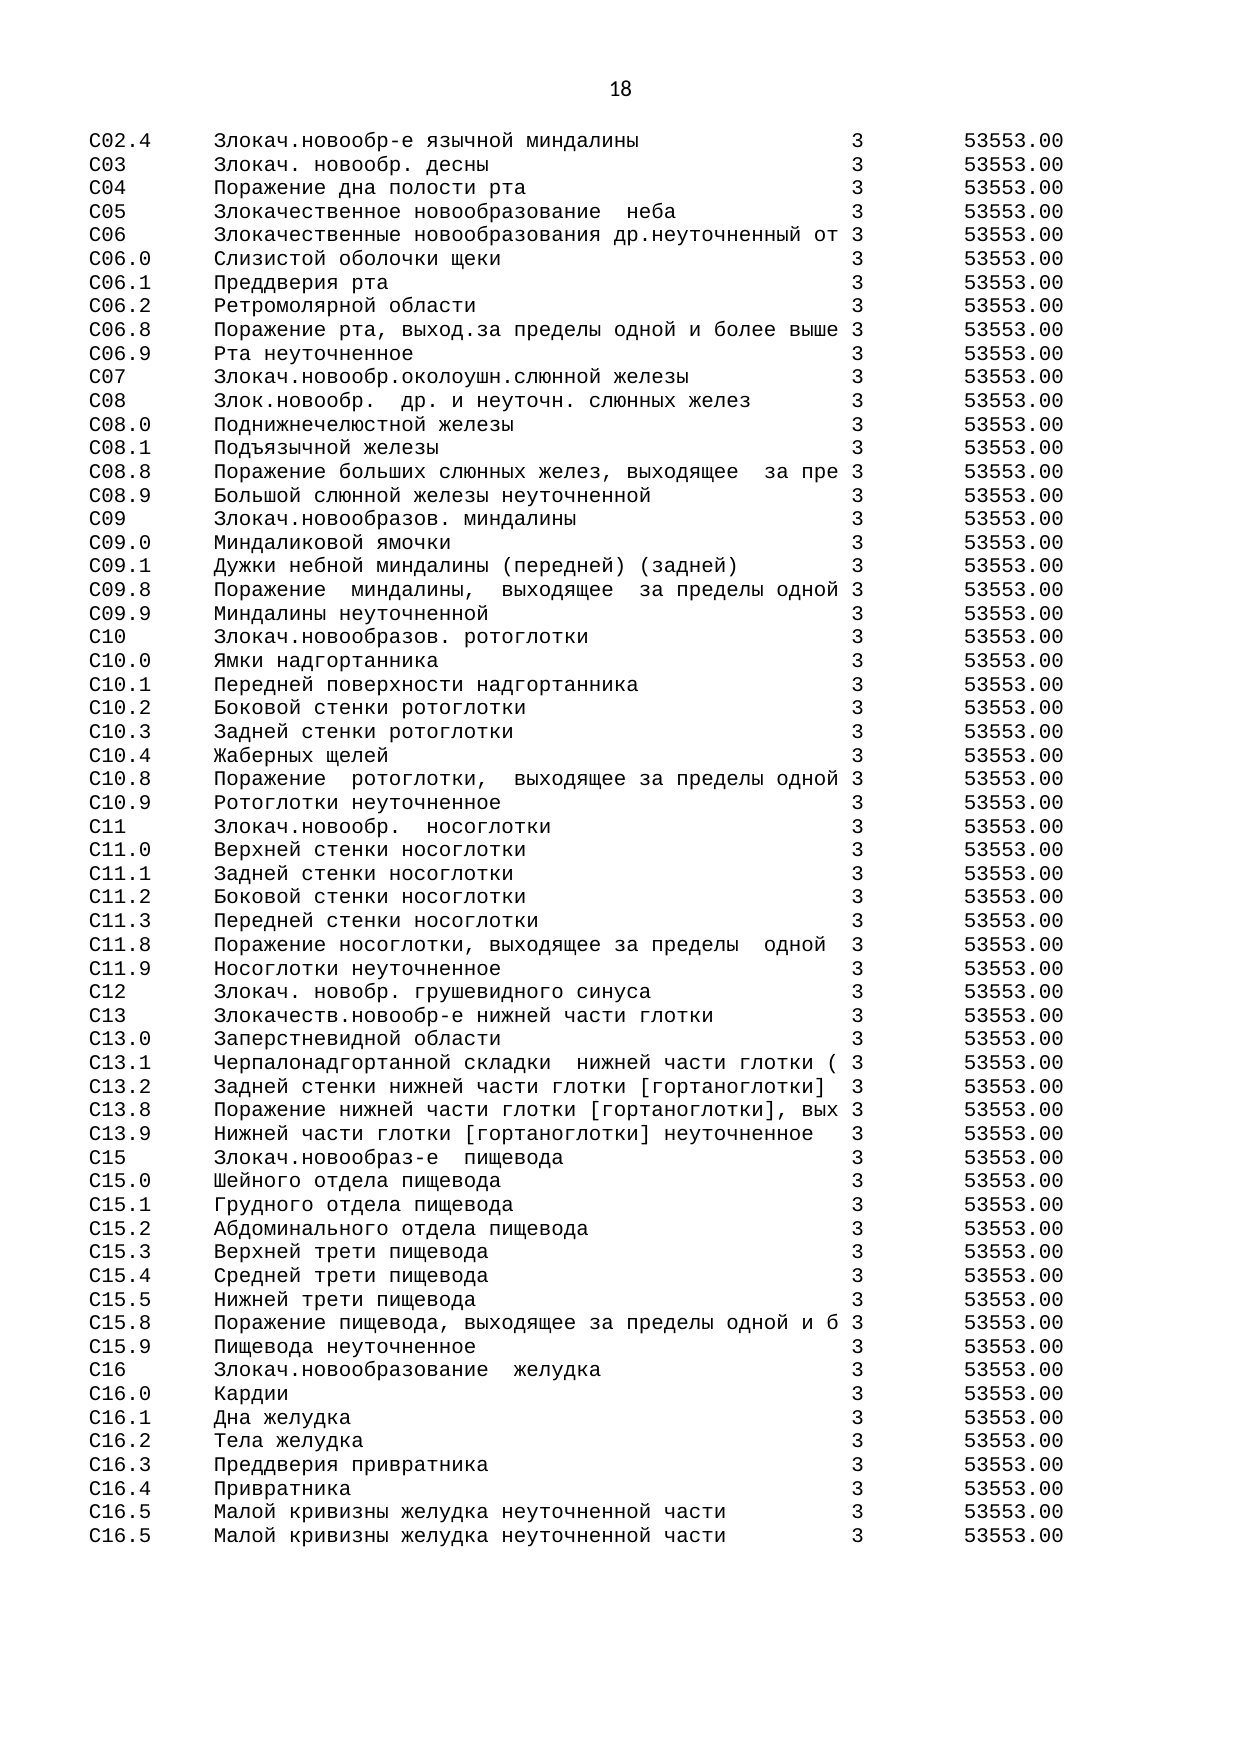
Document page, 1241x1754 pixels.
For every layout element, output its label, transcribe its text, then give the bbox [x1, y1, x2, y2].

text C10.9 Ротоглотки неуточненное 3 53553.00 [89, 792, 1152, 816]
text C15.5 Нижней трети пищевода 3 53553.00 [89, 1288, 1152, 1312]
text C06.9 Рта неуточненное 3 53553.00 [89, 343, 1152, 366]
text C13.9 Нижней части глотки [гортаноглотки] неуточненное 3 53553.00 [89, 1123, 1152, 1147]
text C06.1 Преддверия рта 3 53553.00 [89, 272, 1152, 295]
text C13 Злокачеств.новообр-е нижней части глотки 3 53553.00 [89, 1005, 1152, 1028]
text C11.8 Поражение носоглотки, выходящее за пределы одной 3 53553.00 [89, 934, 1152, 957]
text C10.8 Поражение ротоглотки, выходящее за пределы одной 3 53553.00 [89, 768, 1152, 792]
text C10.0 Ямки надгортанника 3 53553.00 [89, 650, 1152, 674]
text C03 Злокач. новообр. десны 3 53553.00 [89, 153, 1152, 177]
text C16.4 Привратника 3 53553.00 [89, 1478, 1152, 1501]
text C10.3 Задней стенки ротоглотки 3 53553.00 [89, 721, 1152, 745]
text C13.0 Заперстневидной области 3 53553.00 [89, 1028, 1152, 1052]
text C09.1 Дужки небной миндалины (передней) (задней) 3 53553.00 [89, 556, 1152, 579]
text C16.5 Малой кривизны желудка неуточненной части 3 53553.00 [89, 1501, 1152, 1525]
text C15.0 Шейного отдела пищевода 3 53553.00 [89, 1170, 1152, 1194]
text C15 Злокач.новообраз-е пищевода 3 53553.00 [89, 1147, 1152, 1170]
text C13.1 Черпалонадгортанной складки нижней части глотки ( 3 53553.00 [89, 1052, 1152, 1076]
text C11 Злокач.новообр. носоглотки 3 53553.00 [89, 816, 1152, 839]
text C08.1 Подъязычной железы 3 53553.00 [89, 437, 1152, 461]
text C08.8 Поражение больших слюнных желез, выходящее за пре 3 53553.00 [89, 461, 1152, 484]
text C15.2 Абдоминального отдела пищевода 3 53553.00 [89, 1218, 1152, 1241]
text C07 Злокач.новообр.околоушн.слюнной железы 3 53553.00 [89, 366, 1152, 390]
text C10.4 Жаберных щелей 3 53553.00 [89, 745, 1152, 768]
text C11.9 Носоглотки неуточненное 3 53553.00 [89, 957, 1152, 981]
text C11.0 Верхней стенки носоглотки 3 53553.00 [89, 839, 1152, 863]
text C16.3 Преддверия привратника 3 53553.00 [89, 1454, 1152, 1478]
text C11.3 Передней стенки носоглотки 3 53553.00 [89, 910, 1152, 934]
text C04 Поражение дна полости рта 3 53553.00 [89, 177, 1152, 201]
text C15.1 Грудного отдела пищевода 3 53553.00 [89, 1194, 1152, 1218]
text C09 Злокач.новообразов. миндалины 3 53553.00 [89, 508, 1152, 532]
text C08.9 Большой слюнной железы неуточненной 3 53553.00 [89, 484, 1152, 508]
text C16 Злокач.новообразование желудка 3 53553.00 [89, 1359, 1152, 1383]
text C13.2 Задней стенки нижней части глотки [гортаноглотки] 3 53553.00 [89, 1076, 1152, 1099]
text C09.8 Поражение миндалины, выходящее за пределы одной 3 53553.00 [89, 579, 1152, 603]
text C05 Злокачественное новообразование неба 3 53553.00 [89, 201, 1152, 224]
text C08 Злок.новообр. др. и неуточн. слюнных желез 3 53553.00 [89, 390, 1152, 414]
text C11.2 Боковой стенки носоглотки 3 53553.00 [89, 887, 1152, 910]
text C16.5 Малой кривизны желудка неуточненной части 3 53553.00 [89, 1525, 1152, 1549]
text C16.2 Тела желудка 3 53553.00 [89, 1430, 1152, 1454]
text C15.4 Средней трети пищевода 3 53553.00 [89, 1265, 1152, 1288]
text C06 Злокачественные новообразования др.неуточненный от 3 53553.00 [89, 224, 1152, 248]
text C11.1 Задней стенки носоглотки 3 53553.00 [89, 863, 1152, 887]
text C12 Злокач. новобр. грушевидного синуса 3 53553.00 [89, 981, 1152, 1005]
text C09.0 Миндаликовой ямочки 3 53553.00 [89, 532, 1152, 556]
text C10.1 Передней поверхности надгортанника 3 53553.00 [89, 674, 1152, 697]
text C06.8 Поражение рта, выход.за пределы одной и более выше 3 53553.00 [89, 319, 1152, 343]
text C13.8 Поражение нижней части глотки [гортаноглотки], вых 3 53553.00 [89, 1099, 1152, 1123]
text C08.0 Поднижнечелюстной железы 3 53553.00 [89, 414, 1152, 437]
text C06.2 Ретромолярной области 3 53553.00 [89, 295, 1152, 319]
text C09.9 Миндалины неуточненной 3 53553.00 [89, 603, 1152, 626]
text C02.4 Злокач.новообр-е язычной миндалины 3 53553.00 [89, 130, 1152, 153]
text C15.3 Верхней трети пищевода 3 53553.00 [89, 1241, 1152, 1265]
text C15.8 Поражение пищевода, выходящее за пределы одной и б 3 53553.00 [89, 1312, 1152, 1336]
text C16.0 Кардии 3 53553.00 [89, 1383, 1152, 1407]
text C15.9 Пищевода неуточненное 3 53553.00 [89, 1336, 1152, 1359]
text C16.1 Дна желудка 3 53553.00 [89, 1407, 1152, 1430]
text C06.0 Слизистой оболочки щеки 3 53553.00 [89, 248, 1152, 272]
text C10.2 Боковой стенки ротоглотки 3 53553.00 [89, 697, 1152, 721]
text C10 Злокач.новообразов. ротоглотки 3 53553.00 [89, 626, 1152, 650]
